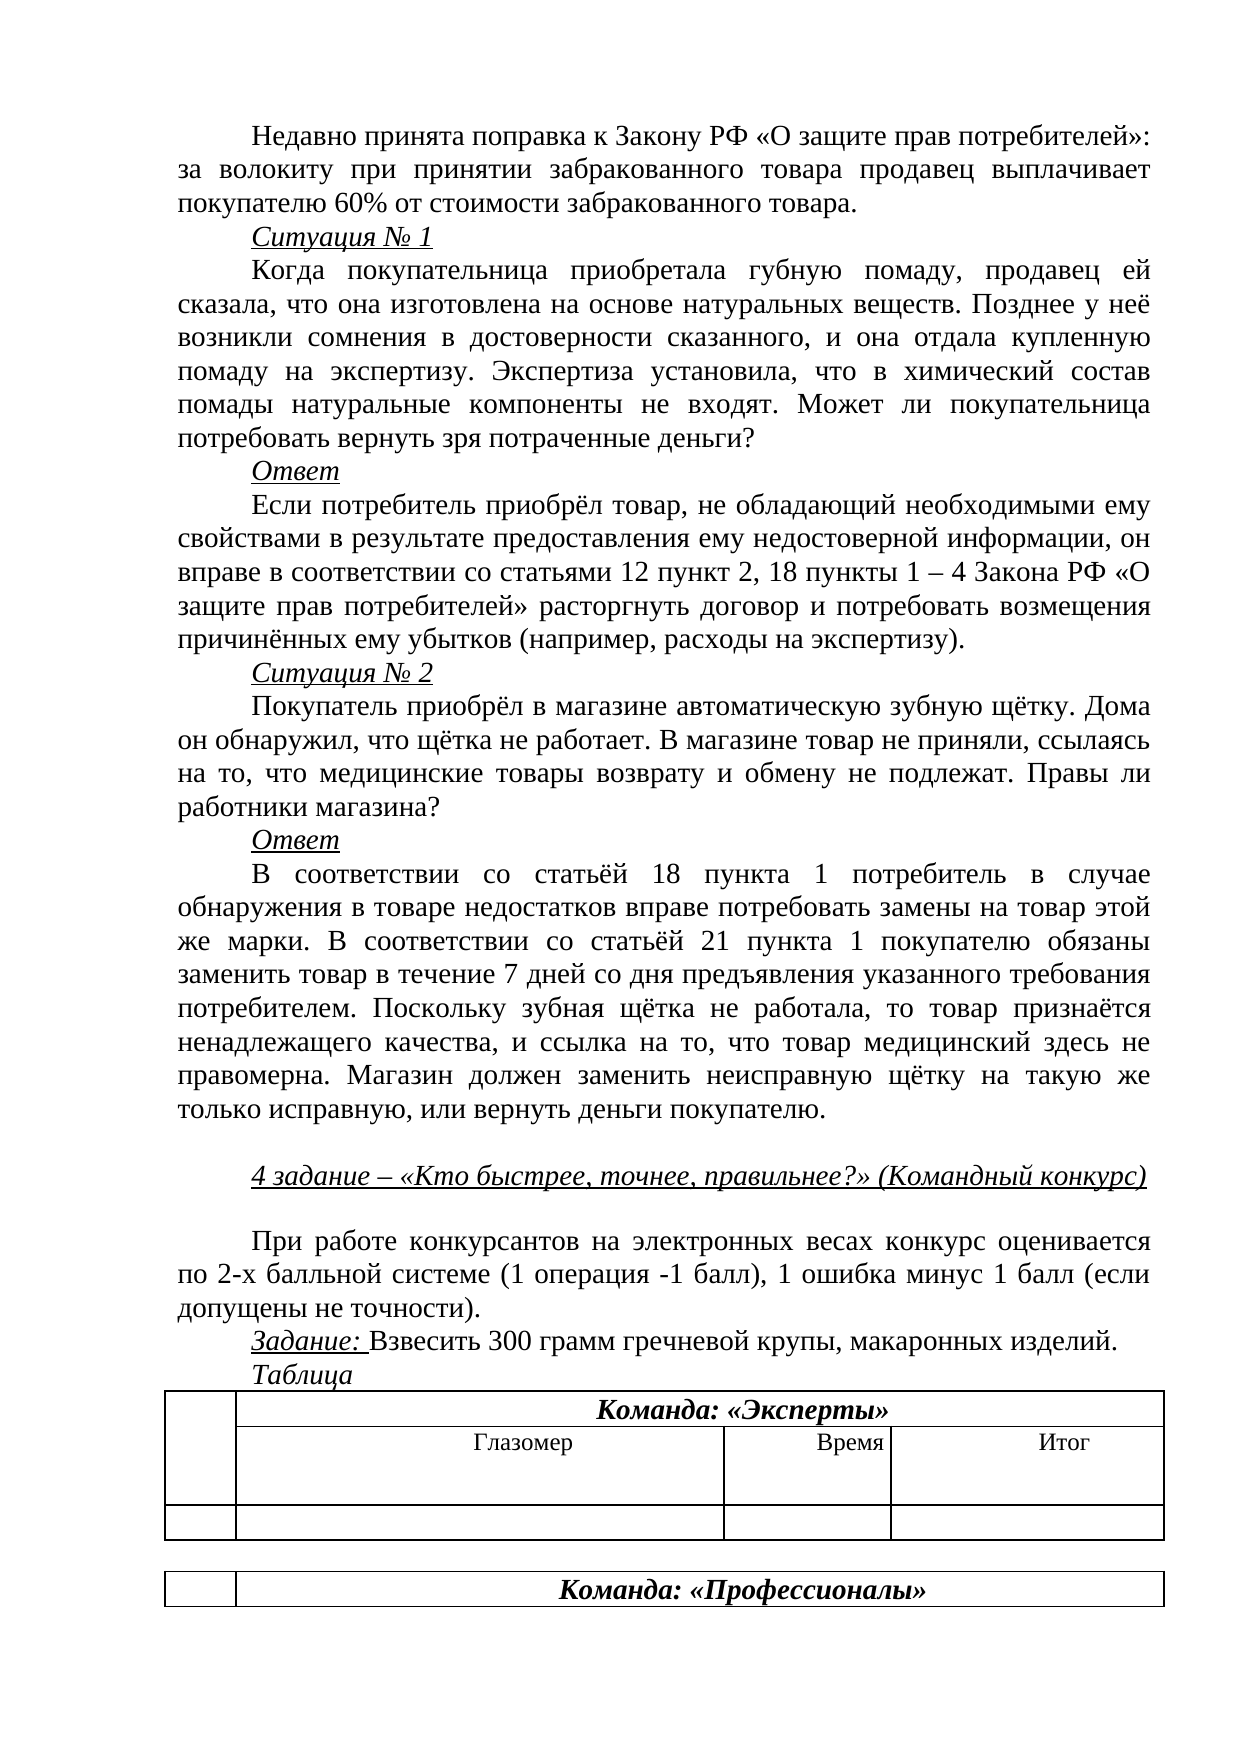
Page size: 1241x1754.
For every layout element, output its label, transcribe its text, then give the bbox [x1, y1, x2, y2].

text Таблица [177, 1357, 1152, 1390]
table_cell Глазомер [237, 1427, 723, 1504]
table_header Команда: «Эксперты» [237, 1392, 1163, 1426]
text Ситуация № 2 [177, 655, 1152, 688]
table_cell [166, 1506, 235, 1539]
table_header Команда: «Профессионалы» [237, 1572, 1163, 1606]
text Недавно принята поправка к Закону РФ «О защите прав потребителей»: за волокиту при принятии забракованного товара продавец выплачивает покупателю 60% от стоимости забракованного товара. [177, 118, 1152, 219]
table_cell [237, 1506, 723, 1539]
text В соответствии со статьёй 18 пункта 1 потребитель в случае обнаружения в товаре недостатков вправе потребовать замены на товар этой же марки. В соответствии со статьёй 21 пункта 1 покупателю обязаны заменить товар в течение 7 дней со дня предъявления указанного требования потребителем. Поскольку зубная щётка не работала, то товар признаётся ненадлежащего качества, и ссылка на то, что товар медицинский здесь не правомерна. Магазин должен заменить неисправную щётку на такую же только исправную, или вернуть деньги покупателю. [177, 856, 1152, 1124]
text Когда покупательница приобретала губную помаду, продавец ей сказала, что она изготовлена на основе натуральных веществ. Позднее у неё возникли сомнения в достоверности сказанного, и она отдала купленную помаду на экспертизу. Экспертиза установила, что в химический состав помады натуральные компоненты не входят. Может ли покупательница потребовать вернуть зря потраченные деньги? [177, 252, 1152, 453]
text Ситуация № 1 [177, 219, 1152, 252]
table_cell Итог [892, 1427, 1163, 1504]
text Ответ [177, 822, 1152, 856]
text Покупатель приобрёл в магазине автоматическую зубную щётку. Дома он обнаружил, что щётка не работает. В магазине товар не приняли, ссылаясь на то, что медицинские товары возврату и обмену не подлежат. Правы ли работники магазина? [177, 688, 1152, 822]
table_cell [892, 1506, 1163, 1539]
text Задание: Взвесить 300 грамм гречневой крупы, макаронных изделий. [177, 1323, 1152, 1357]
table_cell [725, 1506, 890, 1539]
text Ответ [177, 453, 1152, 487]
text 4 задание – «Кто быстрее, точнее, правильнее?» (Командный конкурс) [177, 1158, 1152, 1191]
table_header № [166, 1392, 235, 1504]
table_header № [166, 1572, 235, 1606]
table_cell Время [725, 1427, 890, 1504]
text При работе конкурсантов на электронных весах конкурс оценивается по 2-х балльной системе (1 операция -1 балл), 1 ошибка минус 1 балл (если допущены не точности). [177, 1223, 1152, 1323]
text Если потребитель приобрёл товар, не обладающий необходимыми ему свойствами в результате предоставления ему недостоверной информации, он вправе в соответствии со статьями 12 пункт 2, 18 пункты 1 – 4 Закона РФ «О защите прав потребителей» расторгнуть договор и потребовать возмещения причинённых ему убытков (например, расходы на экспертизу). [177, 487, 1152, 655]
